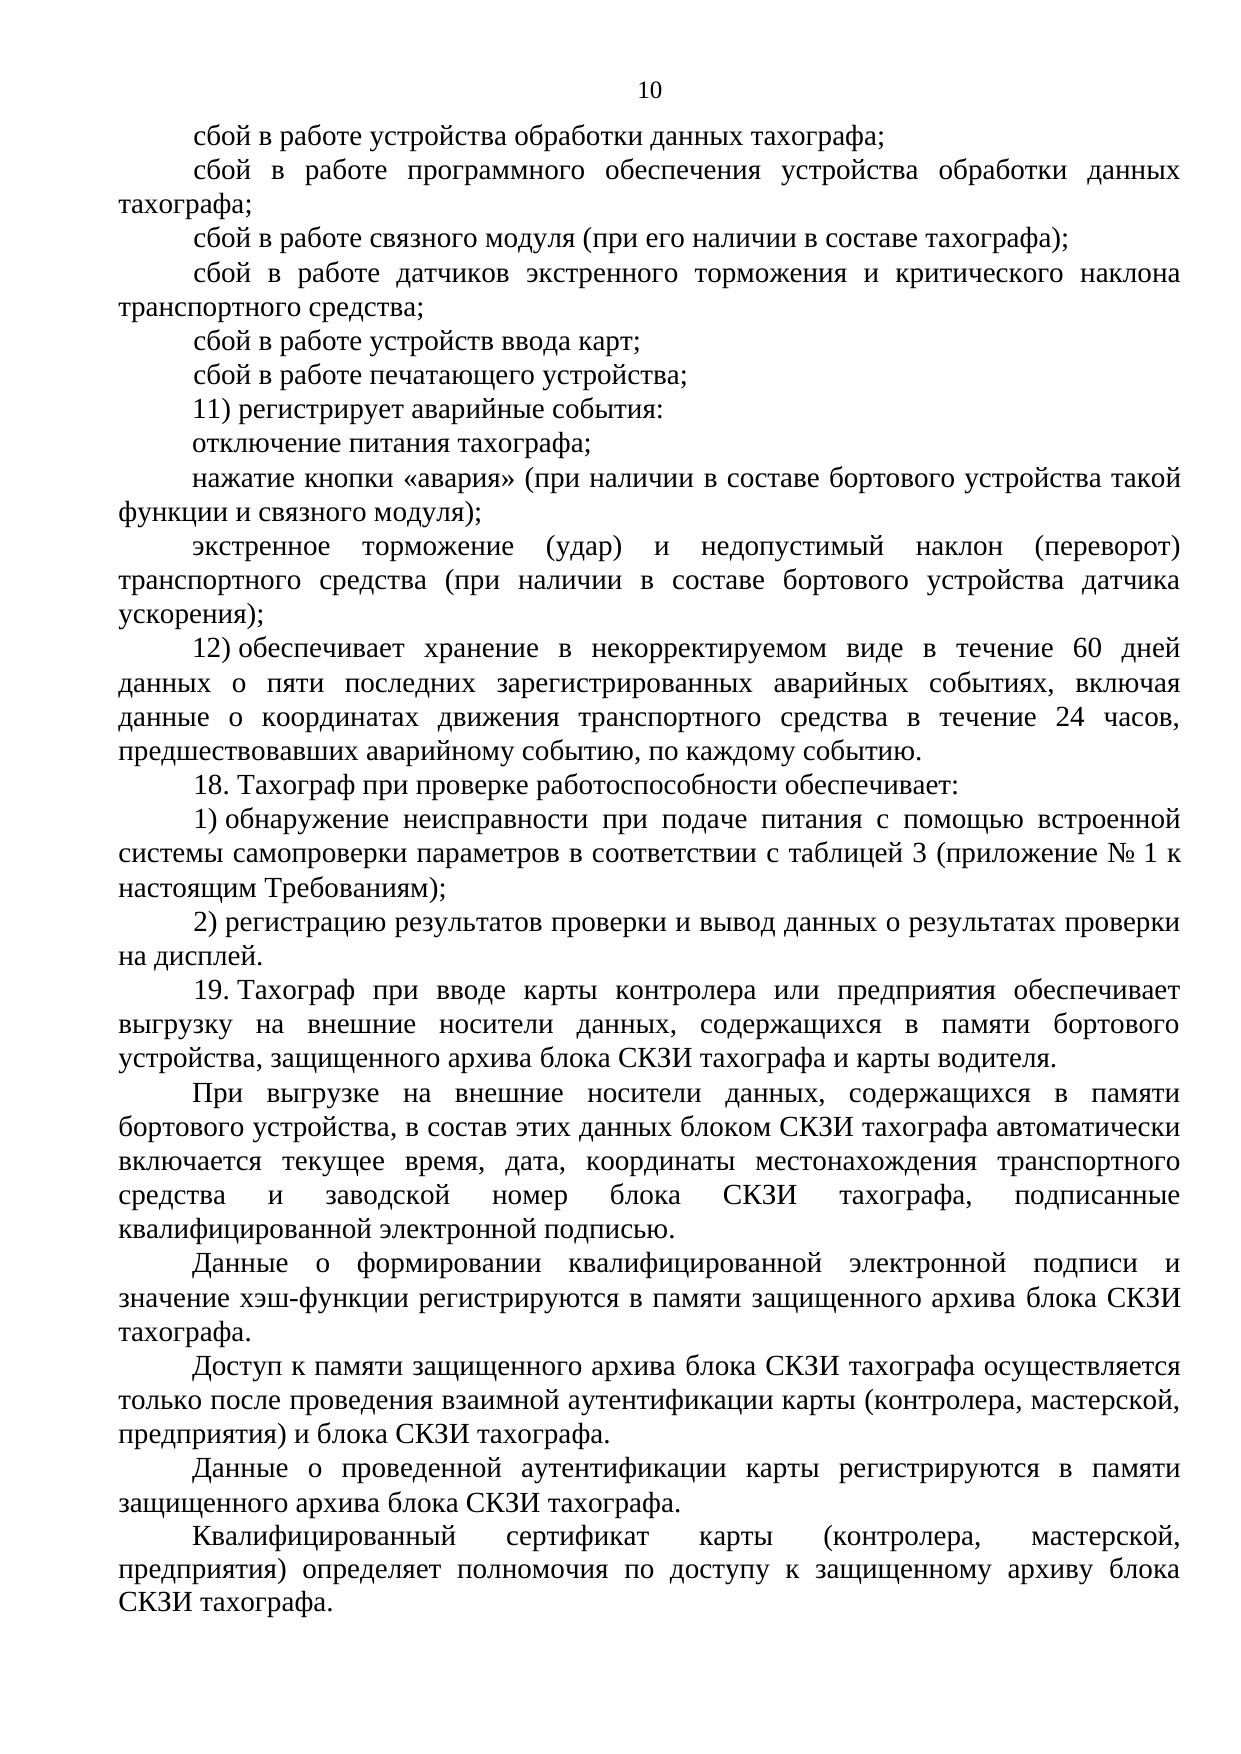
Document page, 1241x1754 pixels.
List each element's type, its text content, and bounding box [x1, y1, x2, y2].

text сбой в работе устройства обработки данных тахографа; [118, 118, 1181, 152]
text 18. Тахограф при проверке работоспособности обеспечивает: [118, 767, 1181, 801]
text Доступ к памяти защищенного архива блока СКЗИ тахографа осуществляется только после проведения взаимной аутентификации карты (контролера, мастерской, предприятия) и блока СКЗИ тахографа. [118, 1348, 1181, 1450]
text Данные о формировании квалифицированной электронной подписи и значение хэш-функции регистрируются в памяти защищенного архива блока СКЗИ тахографа. [118, 1246, 1181, 1347]
text сбой в работе программного обеспечения устройства обработки данных тахографа; [118, 152, 1181, 220]
text отключение питания тахографа; [118, 426, 1181, 459]
text 12) обеспечивает хранение в некорректируемом виде в течение 60 дней данных о пяти последних зарегистрированных аварийных событиях, включая данные о координатах движения транспортного средства в течение 24 часов, предшествовавших аварийному событию, по каждому событию. [118, 631, 1181, 767]
text При выгрузке на внешние носители данных, содержащихся в памяти бортового устройства, в состав этих данных блоком СКЗИ тахографа автоматически включается текущее время, дата, координаты местонахождения транспортного средства и заводской номер блока СКЗИ тахографа, подписанные квалифицированной электронной подписью. [118, 1075, 1181, 1245]
text 11) регистрирует аварийные события: [118, 391, 1181, 425]
text 1) обнаружение неисправности при подаче питания с помощью встроенной системы самопроверки параметров в соответствии с таблицей 3 (приложение № 1 к настоящим Требованиям); [118, 801, 1181, 903]
text сбой в работе печатающего устройства; [118, 357, 1181, 391]
text сбой в работе устройств ввода карт; [118, 323, 1181, 357]
text Квалифицированный сертификат карты (контролера, мастерской, предприятия) определяет полномочия по доступу к защищенному архиву блока СКЗИ тахографа. [118, 1519, 1181, 1618]
text 19. Тахограф при вводе карты контролера или предприятия обеспечивает выгрузку на внешние носители данных, содержащихся в памяти бортового устройства, защищенного архива блока СКЗИ тахографа и карты водителя. [118, 972, 1181, 1074]
text 2) регистрацию результатов проверки и вывод данных о результатах проверки на дисплей. [118, 904, 1181, 972]
text экстренное торможение (удар) и недопустимый наклон (переворот) транспортного средства (при наличии в составе бортового устройства датчика ускорения); [118, 528, 1181, 630]
text Данные о проведенной аутентификации карты регистрируются в памяти защищенного архива блока СКЗИ тахографа. [118, 1451, 1181, 1518]
text сбой в работе датчиков экстренного торможения и критического наклона транспортного средства; [118, 255, 1181, 322]
text нажатие кнопки «авария» (при наличии в составе бортового устройства такой функции и связного модуля); [118, 460, 1181, 527]
text сбой в работе связного модуля (при его наличии в составе тахографа); [118, 221, 1181, 254]
